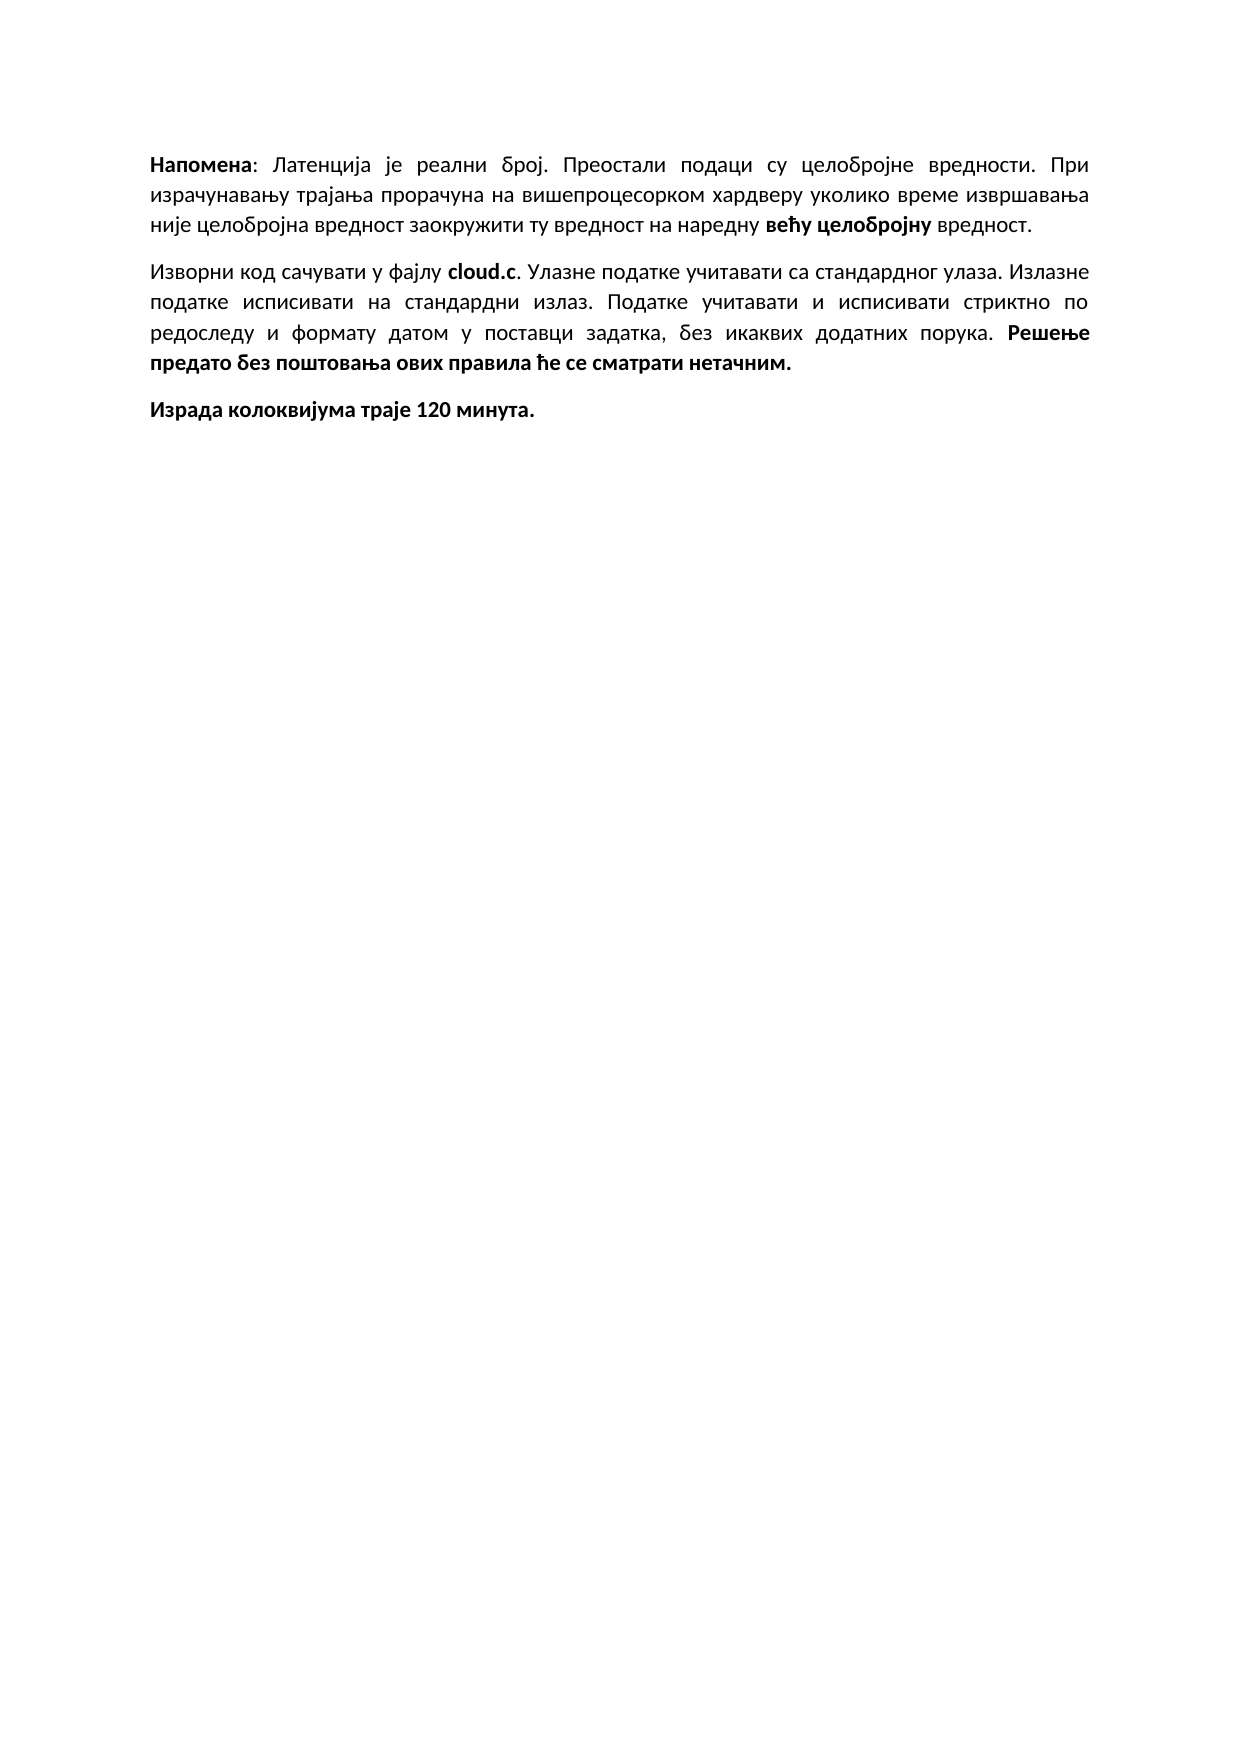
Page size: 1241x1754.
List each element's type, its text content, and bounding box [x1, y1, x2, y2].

text Изворни код сачувати у фајлу cloud.c. Улазне податке учитавати са стандардног улаза. Излазне податке исписивати на стандардни излаз. Податке учитавати и исписивати стриктно по редоследу и формату датом у поставци задатка, без икаквих додатних порука. Решење предато без поштовања ових правила ће се сматрати нетачним. [150, 257, 1090, 376]
text Израда колоквијума траје 120 минута. [150, 395, 1090, 423]
text Напомена: Латенција je реални број. Преостали подаци су целобројне вредности. При израчунавању трајања прорачуна на вишепроцесорком хардверу уколико време извршавања није целобројна вредност заокружити ту вредност на наредну већу целобројну вредност. [150, 150, 1090, 238]
